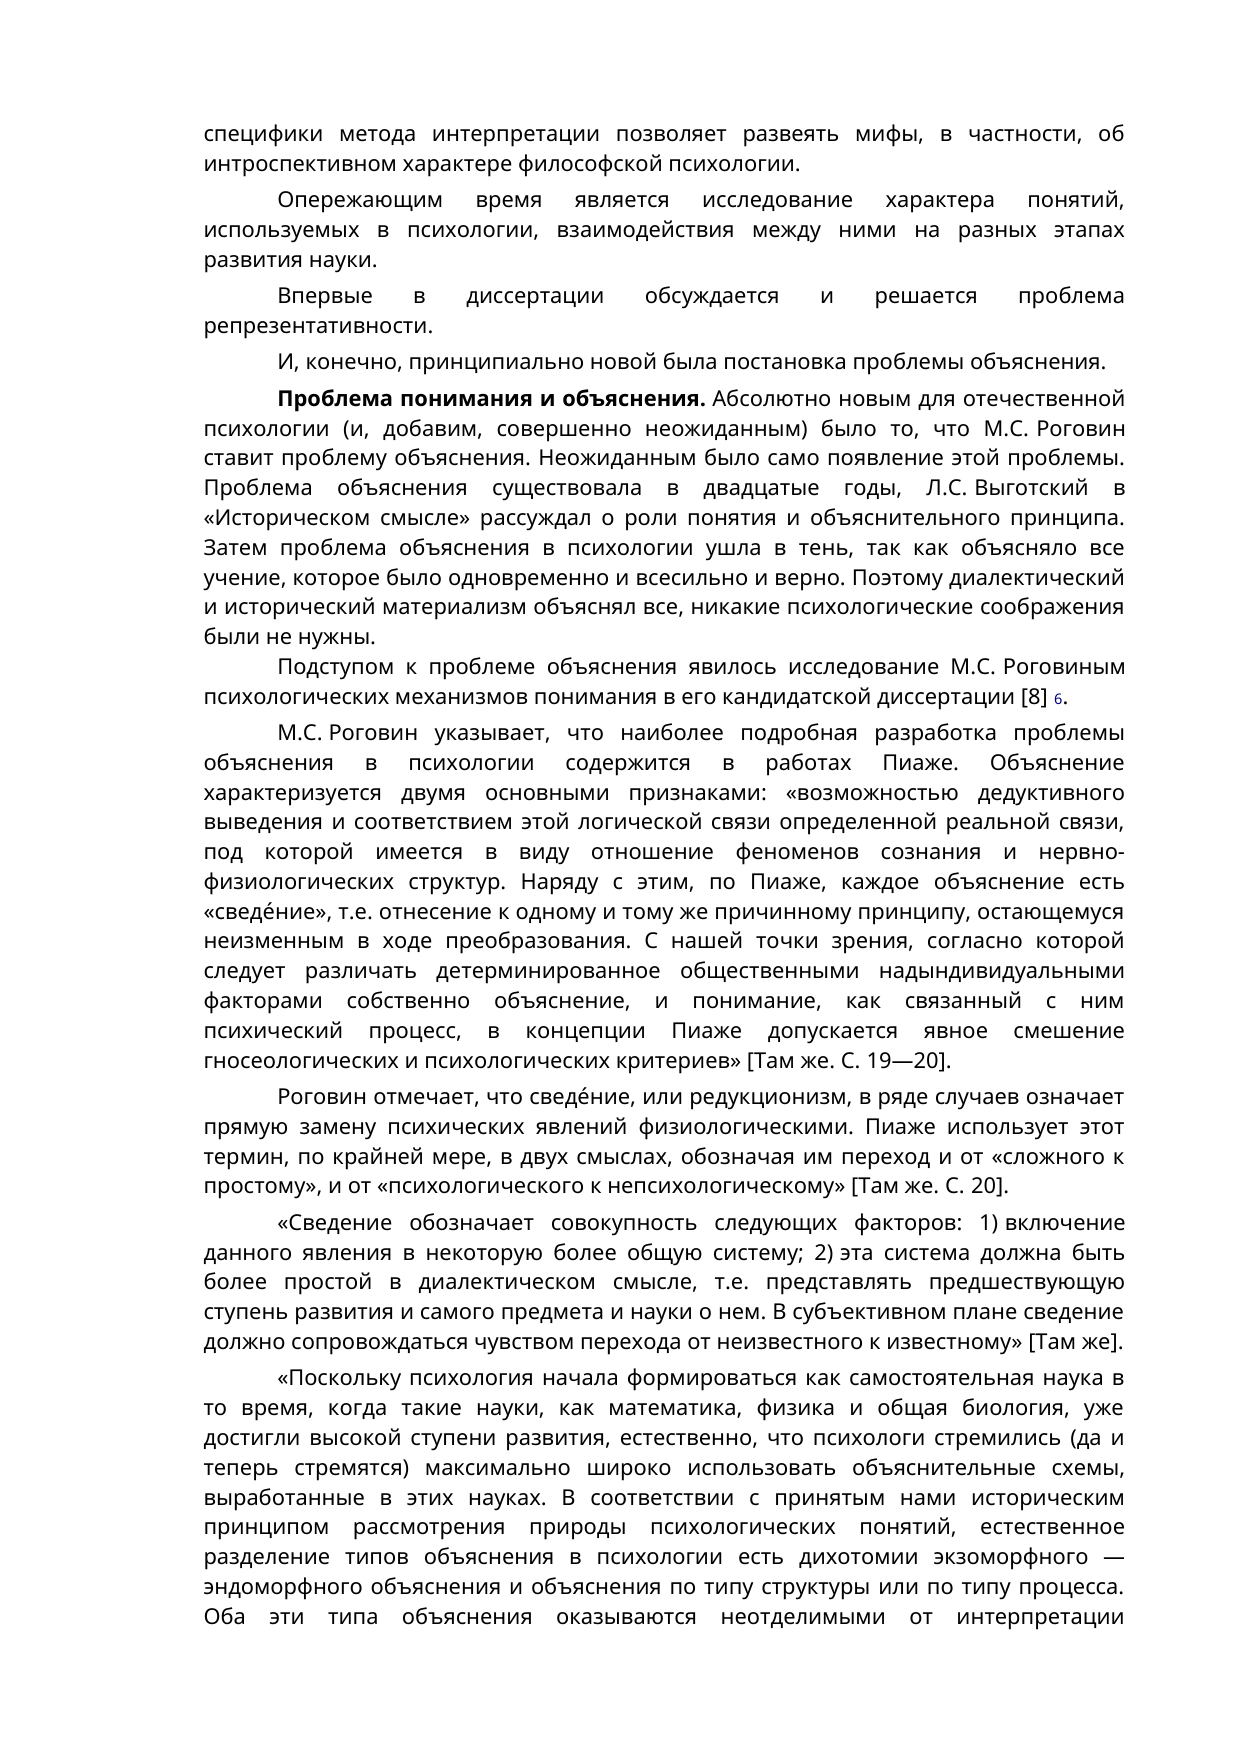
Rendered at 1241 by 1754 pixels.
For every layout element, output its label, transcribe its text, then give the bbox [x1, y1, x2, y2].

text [203, 1362, 1126, 1630]
text М.С. Роговин указывает, что наиболее подробная разработка проблемы объяснения в психологии содержится в работах Пиаже. Объяснение характеризуется двумя основными признаками: «возможностью дедуктивного выведения и соответствием этой логической связи определенной реальной связи, под которой имеется в виду отношение феноменов сознания и нервно-физиологических структур. Наряду с этим, по Пиаже, каждое объяснение есть «сведéние», т.е. отнесение к одному и тому же причинному принципу, остающемуся неизменным в ходе преобразования. С нашей точки зрения, согласно которой следует различать детерминированное общественными надындивидуальными факторами собственно объяснение, и понимание, как связанный с ним психический процесс, в концепции Пиаже допускается явное смешение гносеологических и психологических критериев» [Там же. С. 19—20]. [203, 717, 1126, 1074]
text Впервые в диссертации обсуждается и решается проблема репрезентативности. [203, 280, 1126, 340]
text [203, 118, 1126, 178]
text Проблема понимания и объяснения. Абсолютно новым для отечественной психологии (и, добавим, совершенно неожиданным) было то, что М.С. Роговин ставит проблему объяснения. Неожиданным было само появление этой проблемы. Проблема объяснения существовала в двадцатые годы, Л.С. Выготский в «Историческом смысле» рассуждал о роли понятия и объяснительного принципа. Затем проблема объяснения в психологии ушла в тень, так как объясняло все учение, которое было одновременно и всесильно и верно. Поэтому диалектический и исторический материализм объяснял все, никакие психологические соображения были не нужны. [203, 383, 1126, 651]
text Роговин отмечает, что сведéние, или редукционизм, в ряде случаев означает прямую замену психических явлений физиологическими. Пиаже использует этот термин, по крайней мере, в двух смыслах, обозначая им переход и от «сложного к простому», и от «психологического к непсихологическому» [Там же. С. 20]. [203, 1081, 1126, 1200]
text «Сведeние обозначает совокупность следующих факторов: 1) включение данного явления в некоторую более общую систему; 2) эта система должна быть более простой в диалектическом смысле, т.е. представлять предшествующую ступень развития и самого предмета и науки о нем. В субъективном плане сведение должно сопровождаться чувством перехода от неизвестного к известному» [Там же]. [203, 1207, 1126, 1356]
text Подступом к проблеме объяснения явилось исследование М.С. Роговиным психологических механизмов понимания в его кандидатской диссертации [8] 6. [203, 651, 1126, 710]
text И, конечно, принципиально новой была постановка проблемы объяснения. [203, 346, 1126, 376]
text Опережающим время является исследование характера понятий, используемых в психологии, взаимодействия между ними на разных этапах развития науки. [203, 184, 1126, 274]
